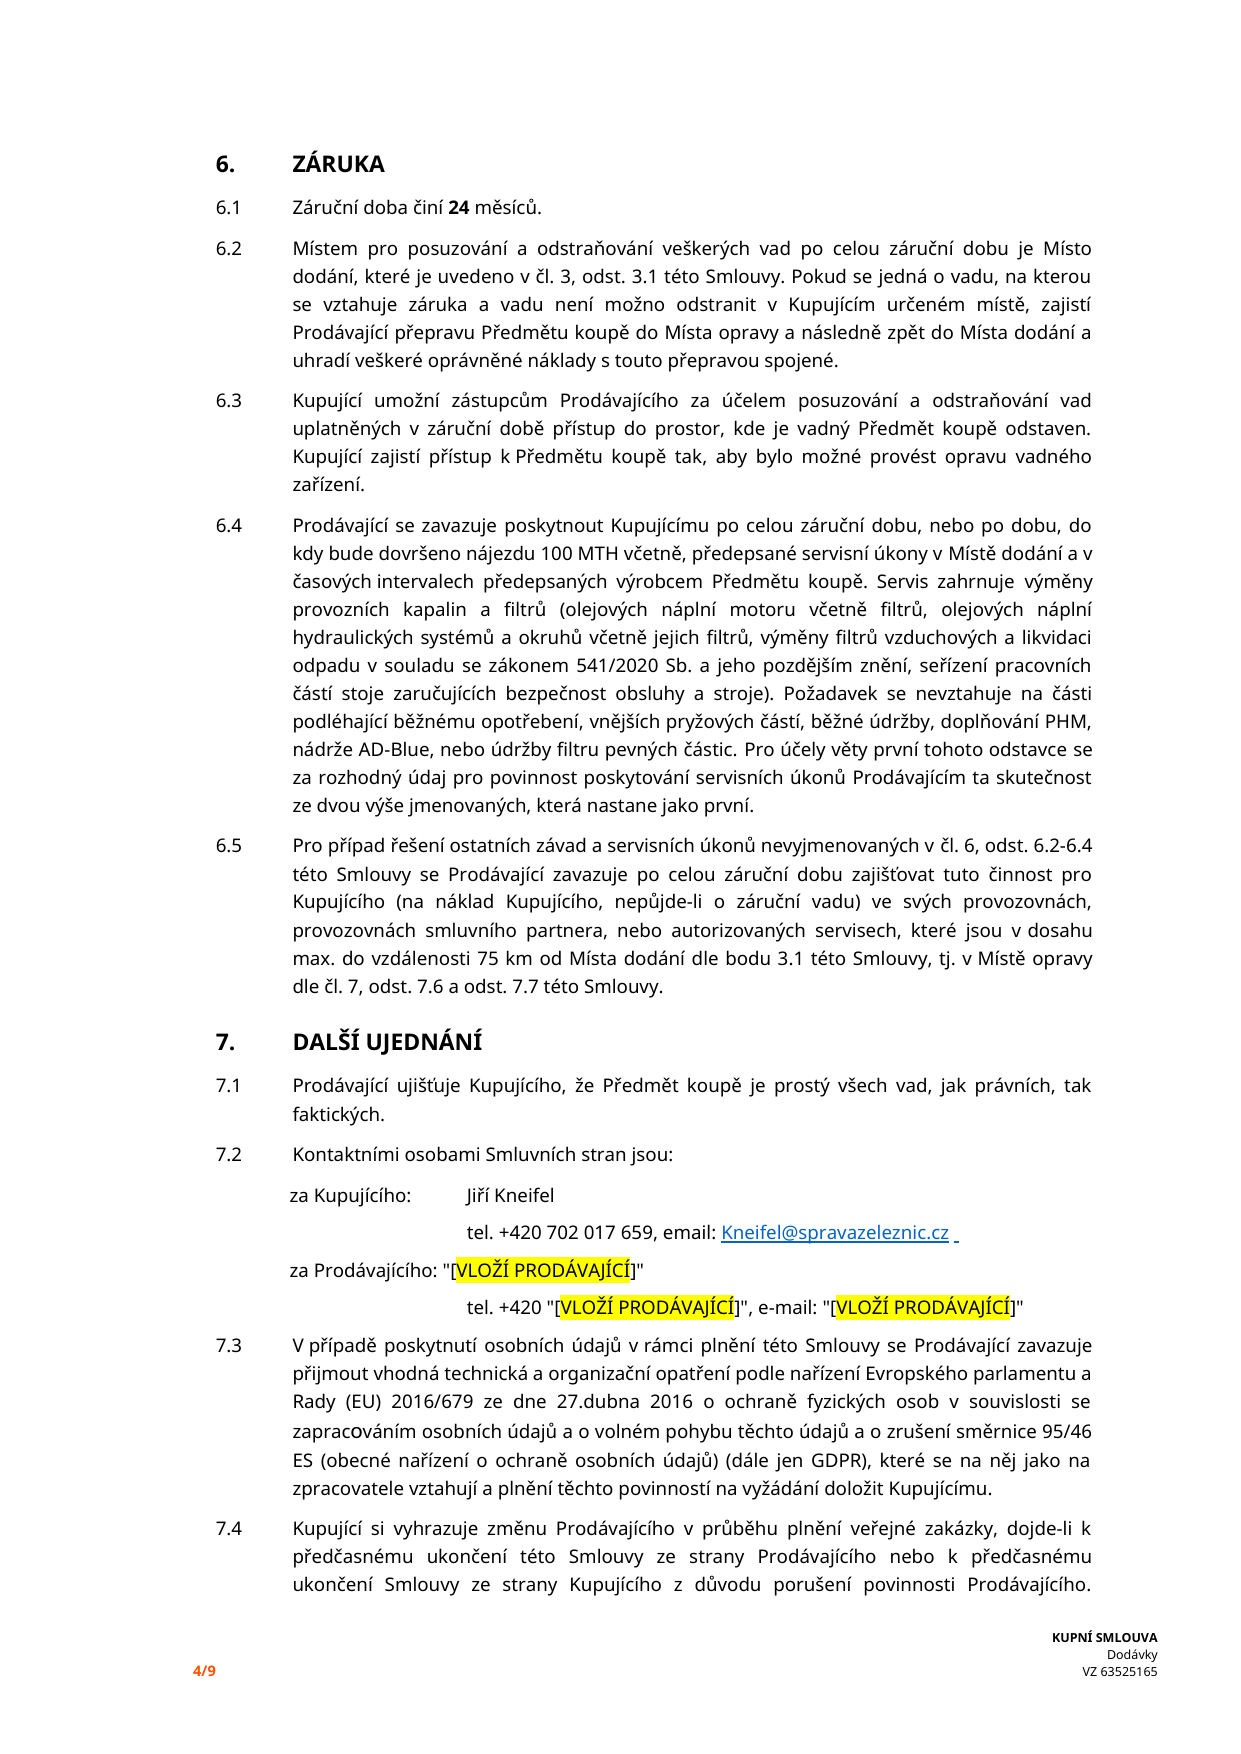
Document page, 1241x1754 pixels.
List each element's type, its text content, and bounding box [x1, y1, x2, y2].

text Kontaktními osobami Smluvních stran jsou: [216, 1141, 1093, 1167]
text Záruční doba činí 24 měsíců. [216, 194, 1093, 220]
text tel. +420 702 017 659, email: Kneifel@spravazeleznic.cz [393, 1219, 1093, 1245]
text za Prodávajícího: "[VLOŽÍ PRODÁVAJÍCÍ]" [289, 1257, 456, 1283]
text Prodávající ujišťuje Kupujícího, že Předmět koupě je prostý všech vad, jak právních, tak faktických. [216, 1073, 1093, 1126]
text za Prodávajícího: "[VLOŽÍ PRODÁVAJÍCÍ]" [630, 1257, 1093, 1283]
text Kupující umožní zástupcům Prodávajícího za účelem posuzování a odstraňování vad uplatněných v záruční době přístup do prostor, kde je vadný Předmět koupě odstaven. Kupující zajistí přístup k Předmětu koupě tak, aby bylo možné provést opravu vadného zařízení. [216, 387, 1093, 497]
text Pro případ řešení ostatních závad a servisních úkonů nevyjmenovaných v čl. 6, odst. 6.2-6.4 této Smlouvy se Prodávající zavazuje po celou záruční dobu zajišťovat tuto činnost pro Kupujícího (na náklad Kupujícího, nepůjde-li o záruční vadu) ve svých provozovnách, provozovnách smluvního partnera, nebo autorizovaných servisech, které jsou v dosahu max. do vzdálenosti 75 km od Místa dodání dle bodu 3.1 této Smlouvy, tj. v Místě opravy dle čl. 7, odst. 7.6 a odst. 7.7 této Smlouvy. [216, 833, 1093, 998]
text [216, 1516, 1093, 1597]
text Prodávající se zavazuje poskytnout Kupujícímu po celou záruční dobu, nebo po dobu, do kdy bude dovršeno nájezdu 100 MTH včetně, předepsané servisní úkony v Místě dodání a v časových intervalech předepsaných výrobcem Předmětu koupě. Servis zahrnuje výměny provozních kapalin a filtrů (olejových náplní motoru včetně filtrů, olejových náplní hydraulických systémů a okruhů včetně jejich filtrů, výměny filtrů vzduchových a likvidaci odpadu v souladu se zákonem 541/2020 Sb. a jeho pozdějším znění, seřízení pracovních částí stoje zaručujících bezpečnost obsluhy a stroje). Požadavek se nevztahuje na části podléhající běžnému opotřebení, vnějších pryžových částí, běžné údržby, doplňování PHM, nádrže AD-Blue, nebo údržby filtru pevných částic. Pro účely věty první tohoto odstavce se za rozhodný údaj pro povinnost poskytování servisních úkonů Prodávajícím ta skutečnost ze dvou výše jmenovaných, která nastane jako první. [216, 512, 1093, 818]
text Místem pro posuzování a odstraňování veškerých vad po celou záruční dobu je Místo dodání, které je uvedeno v čl. 3, odst. 3.1 této Smlouvy. Pokud se jedná o vadu, na kterou se vztahuje záruka a vadu není možno odstranit v Kupujícím určeném místě, zajistí Prodávající přepravu Předmětu koupě do Místa opravy a následně zpět do Místa dodání a uhradí veškeré oprávněné náklady s touto přepravou spojené. [216, 235, 1093, 372]
text další ujednání [216, 1026, 1093, 1057]
text Záruka [216, 147, 1093, 179]
text za Kupujícího: Jiří Kneifel [289, 1182, 1093, 1207]
text V případě poskytnutí osobních údajů v rámci plnění této Smlouvy se Prodávající zavazuje přijmout vhodná technická a organizační opatření podle nařízení Evropského parlamentu a Rady (EU) 2016/679 ze dne 27.dubna 2016 o ochraně fyzických osob v souvislosti se zapracováním osobních údajů a o volném pohybu těchto údajů a o zrušení směrnice 95/46 ES (obecné nařízení o ochraně osobních údajů) (dále jen GDPR), které se na něj jako na zpracovatele vztahují a plnění těchto povinností na vyžádání doložit Kupujícímu. [216, 1332, 1093, 1501]
